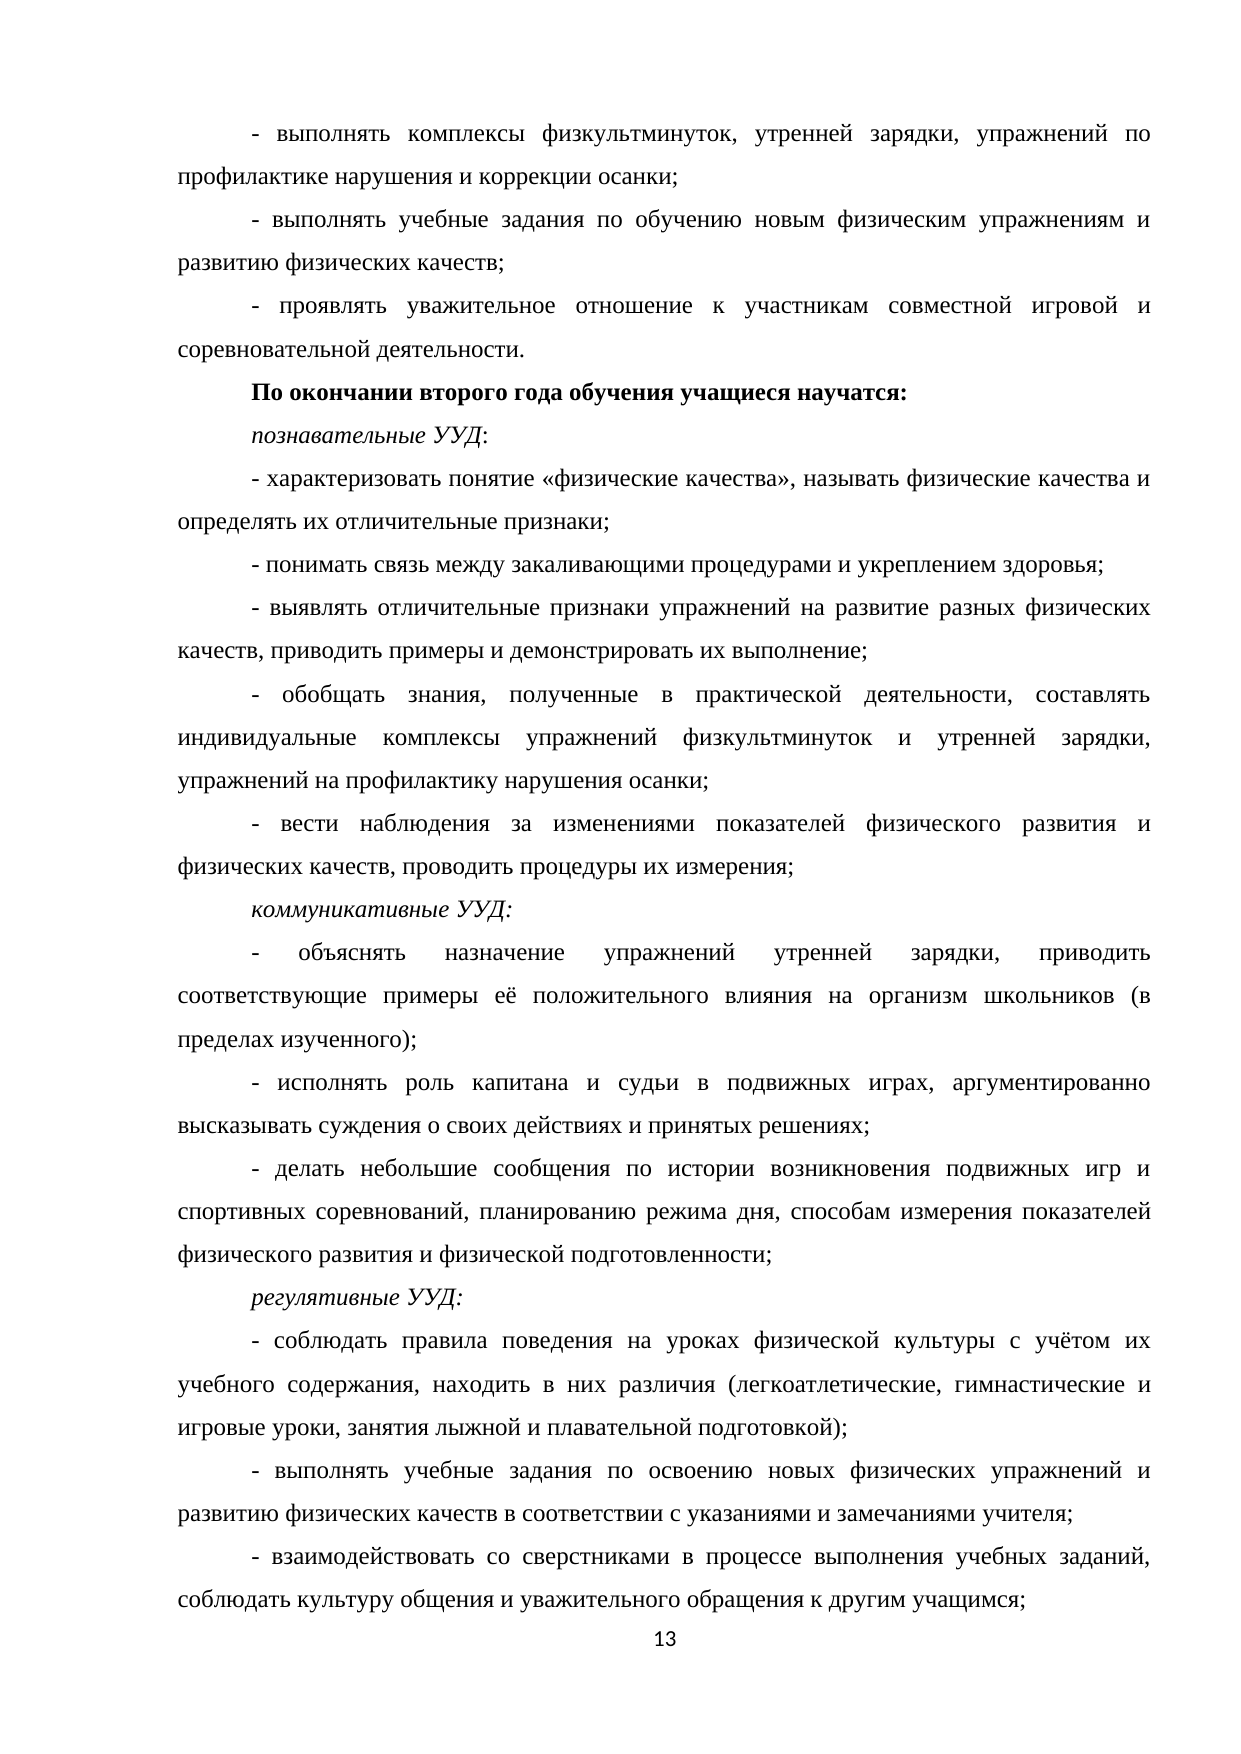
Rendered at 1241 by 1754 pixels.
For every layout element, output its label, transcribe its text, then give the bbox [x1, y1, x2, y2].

text - выявлять отличительные признаки упражнений на развитие разных физических качеств, приводить примеры и демонстрировать их выполнение; [177, 592, 1152, 664]
text - делать небольшие сообщения по истории возникновения подвижных игр и спортивных соревнований, планированию режима дня, способам измерения показателей физического развития и физической подготовленности; [177, 1153, 1152, 1268]
text регулятивные УУД: [177, 1282, 1152, 1311]
text - выполнять учебные задания по освоению новых физических упражнений и развитию физических качеств в соответствии с указаниями и замечаниями учителя; [177, 1455, 1152, 1527]
text - выполнять учебные задания по обучению новым физическим упражнениям и развитию физических качеств; [177, 204, 1152, 276]
text По окончании второго года обучения учащиеся научатся: [177, 377, 1152, 406]
text - выполнять комплексы физкультминуток, утренней зарядки, упражнений по профилактике нарушения и коррекции осанки; [177, 118, 1152, 190]
text - характеризовать понятие «физические качества», называть физические качества и определять их отличительные признаки; [177, 463, 1152, 535]
text коммуникативные УУД: [177, 894, 1152, 923]
text - вести наблюдения за изменениями показателей физического развития и физических качеств, проводить процедуры их измерения; [177, 808, 1152, 880]
text - обобщать знания, полученные в практической деятельности, составлять индивидуальные комплексы упражнений физкультминуток и утренней зарядки, упражнений на профилактику нарушения осанки; [177, 679, 1152, 794]
text - проявлять уважительное отношение к участникам совместной игровой и соревновательной деятельности. [177, 291, 1152, 362]
text познавательные УУД: [177, 420, 1152, 449]
text - взаимодействовать со сверстниками в процессе выполнения учебных заданий, соблюдать культуру общения и уважительного обращения к другим учащимся; [177, 1541, 1152, 1613]
text - понимать связь между закаливающими процедурами и укреплением здоровья; [177, 549, 1152, 578]
text - объяснять назначение упражнений утренней зарядки, приводить соответствующие примеры её положительного влияния на организм школьников (в пределах изученного); [177, 937, 1152, 1052]
text - соблюдать правила поведения на уроках физической культуры с учётом их учебного содержания, находить в них различия (легкоатлетические, гимнастические и игровые уроки, занятия лыжной и плавательной подготовкой); [177, 1326, 1152, 1441]
text - исполнять роль капитана и судьи в подвижных играх, аргументированно высказывать суждения о своих действиях и принятых решениях; [177, 1067, 1152, 1139]
